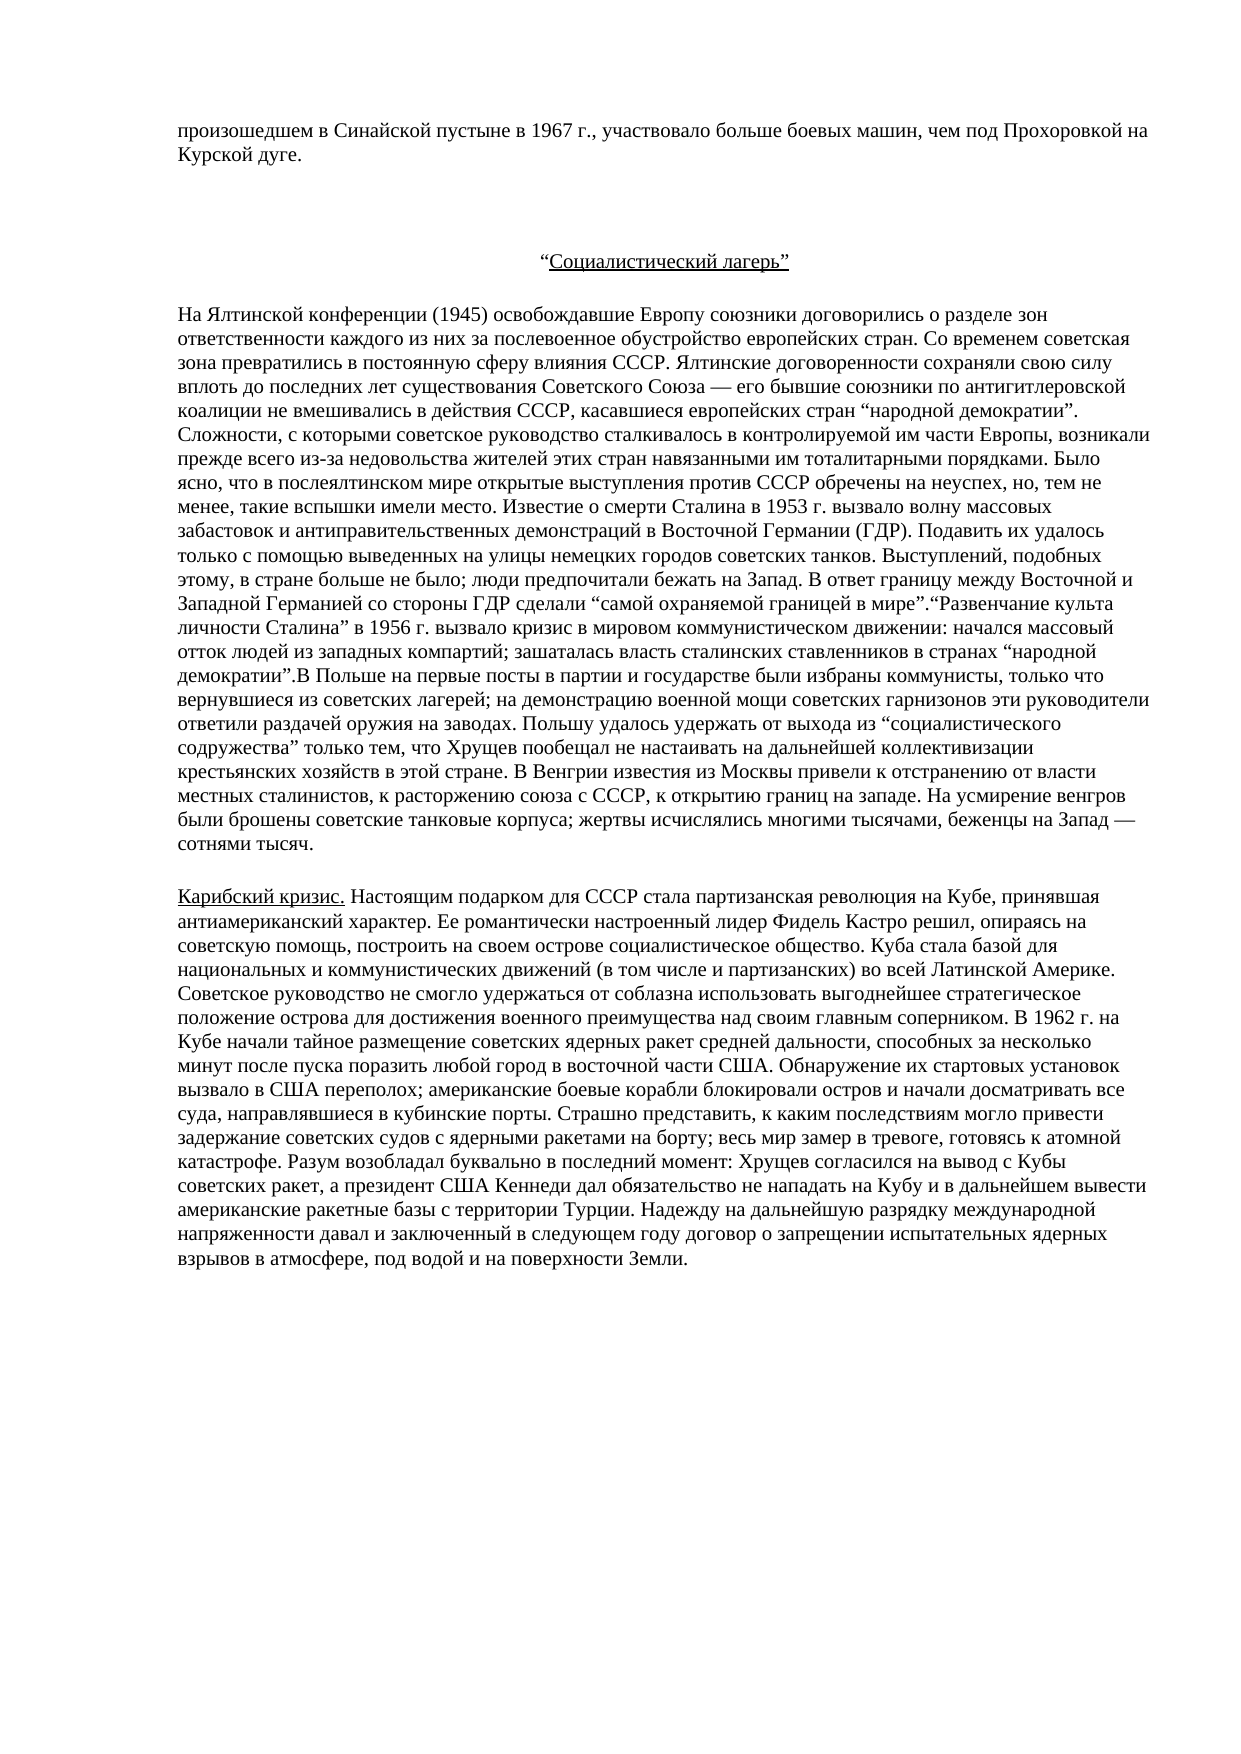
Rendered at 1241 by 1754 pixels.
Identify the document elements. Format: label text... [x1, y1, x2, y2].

text Карибский кризис. Настоящим подарком для СССР стала партизанская революция на Кубе, принявшая антиамериканский характер. Ее романтически настроенный лидер Фидель Кастро решил, опираясь на советскую помощь, построить на своем острове социалистическое общество. Куба стала базой для национальных и коммунистических движений (в том числе и партизанских) во всей Латинской Америке. Советское руководство не смогло удержаться от соблазна использовать выгоднейшее стратегическое положение острова для достижения военного преимущества над своим главным соперником. В 1962 г. на Кубе начали тайное размещение советских ядерных ракет средней дальности, способных за несколько минут после пуска поразить любой город в восточной части США. Обнаружение их стартовых установок вызвало в США переполох; американские боевые корабли блокировали остров и начали досматривать все суда, направлявшиеся в кубинские порты. Страшно представить, к каким последствиям могло привести задержание советских судов с ядерными ракетами на борту; весь мир замер в тревоге, готовясь к атомной катастрофе. Разум возобладал буквально в последний момент: Хрущев согласился на вывод с Кубы советских ракет, а президент США Кеннеди дал обязательство не нападать на Кубу и в дальнейшем вывести американские ракетные базы с территории Турции. Надежду на дальнейшую разрядку международной напряженности давал и заключенный в следующем году договор о запрещении испытательных ядерных взрывов в атмосфере, под водой и на поверхности Земли. [177, 884, 1152, 1269]
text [177, 118, 1152, 166]
text “Социалистический лагерь” [177, 249, 1152, 273]
text На Ялтинской конференции (1945) освобождавшие Европу союзники договорились о разделе зон ответственности каждого из них за послевоенное обустройство европейских стран. Со временем советская зона превратились в постоянную сферу влияния СССР. Ялтинские договоренности сохраняли свою силу вплоть до последних лет существования Советского Союза — его бывшие союзники по антигитлеровской коалиции не вмешивались в действия СССР, касавшиеся европейских стран “народной демократии”. Сложности, с которыми советское руководство сталкивалось в контролируемой им части Европы, возникали прежде всего из-за недовольства жителей этих стран навязанными им тоталитарными порядками. Было ясно, что в послеялтинском мире открытые выступления против СССР обречены на неуспех, но, тем не менее, такие вспышки имели место. Известие о смерти Сталина в 1953 г. вызвало волну массовых забастовок и антиправительственных демонстраций в Восточной Германии (ГДР). Подавить их удалось только с помощью выведенных на улицы немецких городов советских танков. Выступлений, подобных этому, в стране больше не было; люди предпочитали бежать на Запад. В ответ границу между Восточной и Западной Германией со стороны ГДР сделали “самой охраняемой границей в мире”.“Развенчание культа личности Сталина” в 1956 г. вызвало кризис в мировом коммунистическом движении: начался массовый отток людей из западных компартий; зашаталась власть сталинских ставленников в странах “народной демократии”.В Польше на первые посты в партии и государстве были избраны коммунисты, только что вернувшиеся из советских лагерей; на демонстрацию военной мощи советских гарнизонов эти руководители ответили раздачей оружия на заводах. Польшу удалось удержать от выхода из “социалистического содружества” только тем, что Хрущев пообещал не настаивать на дальнейшей коллективизации крестьянских хозяйств в этой стране. В Венгрии известия из Москвы привели к отстранению от власти местных сталинистов, к расторжению союза с СССР, к открытию границ на западе. На усмирение венгров были брошены советские танковые корпуса; жертвы исчислялись многими тысячами, беженцы на Запад — сотнями тысяч. [177, 302, 1152, 855]
